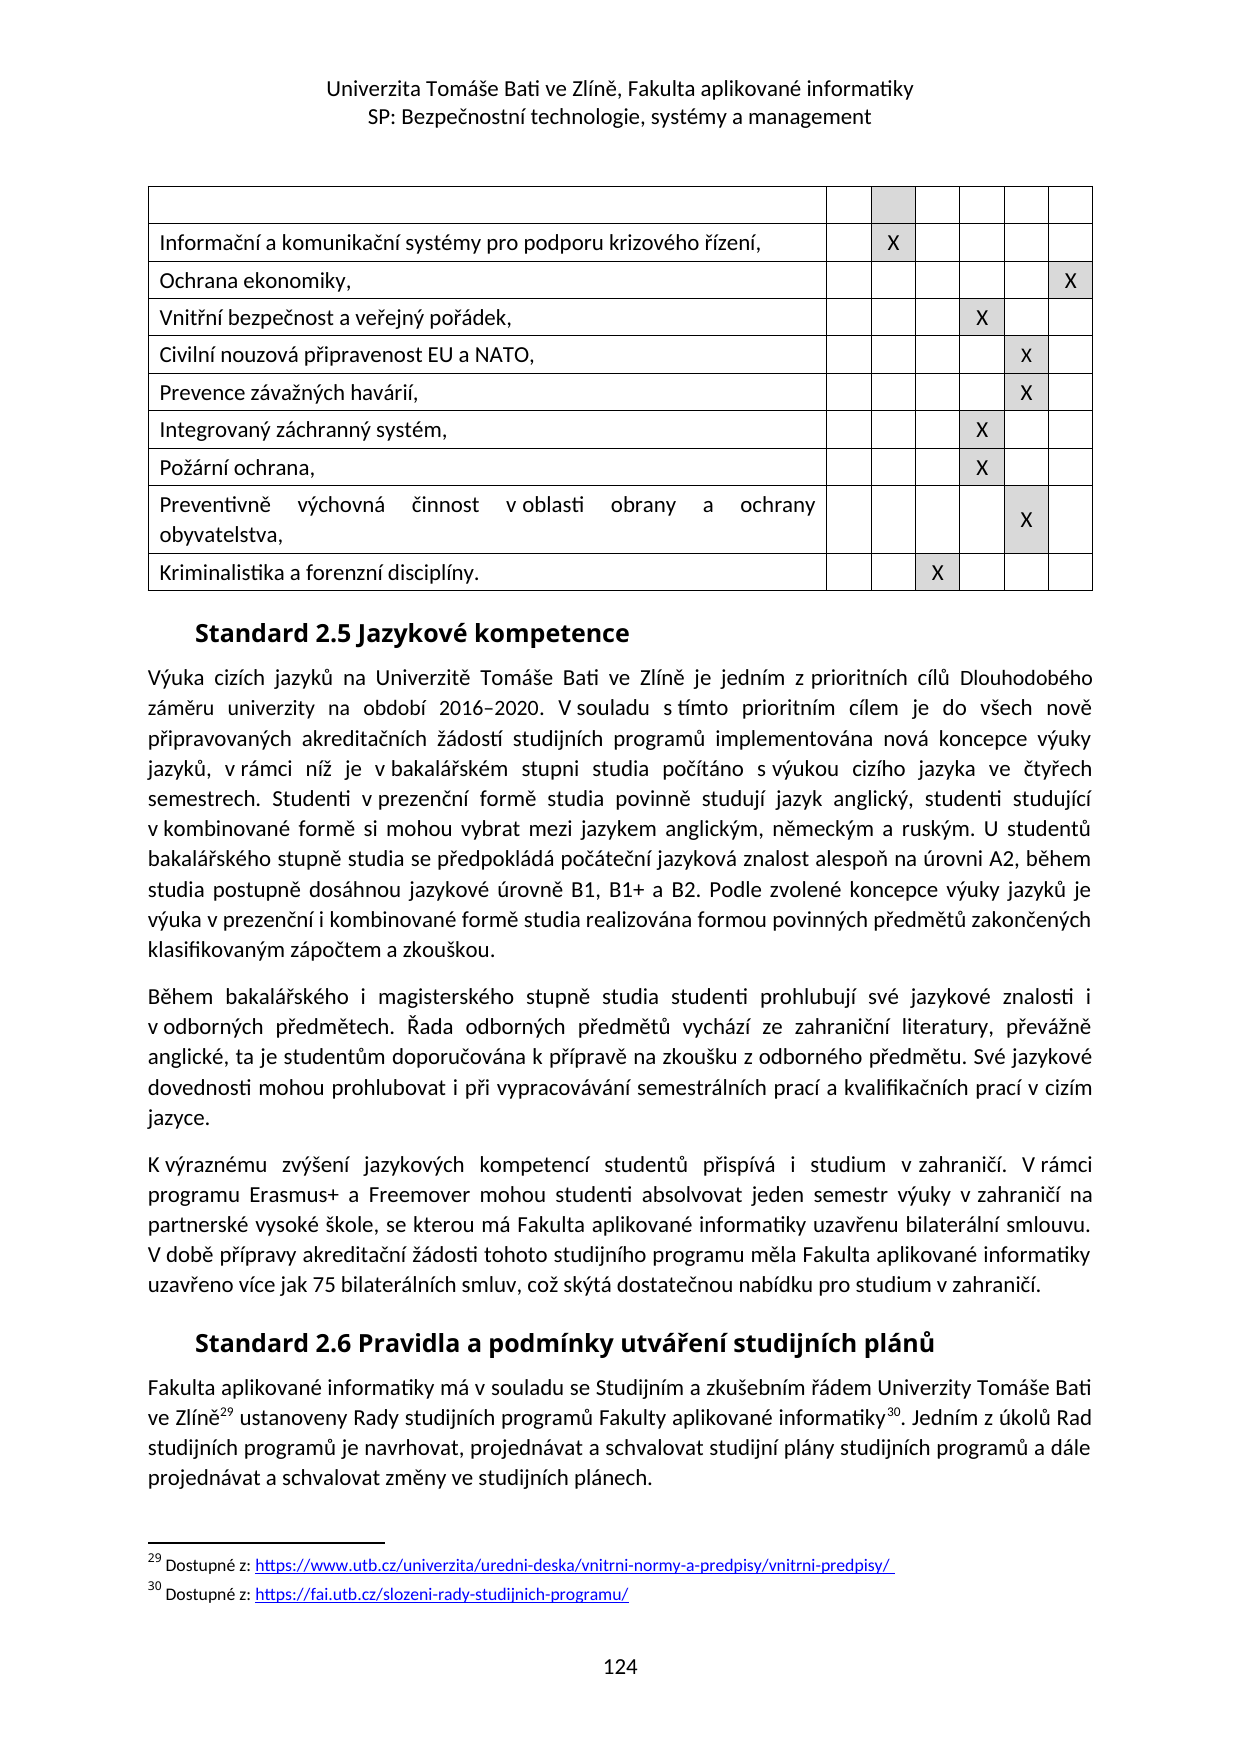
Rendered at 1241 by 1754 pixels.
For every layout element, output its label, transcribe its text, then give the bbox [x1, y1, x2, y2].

table_cell [1005, 262, 1048, 298]
table_cell [1005, 187, 1048, 223]
table_cell [916, 336, 959, 373]
table_cell [916, 299, 959, 335]
table_cell X [916, 554, 959, 590]
table_cell [827, 554, 871, 590]
table_cell [1049, 411, 1092, 448]
table_cell [960, 486, 1004, 553]
table_cell [960, 224, 1004, 261]
table_cell Požární ochrana, [149, 449, 826, 485]
table_cell [1049, 299, 1092, 335]
table_cell X [872, 224, 915, 261]
text Výuka cizích jazyků na Univerzitě Tomáše Bati ve Zlíně je jedním z prioritních cílů Dlouhodobého záměru univerzity na období 2016–2020. V souladu s tímto prioritním cílem je do všech nově připravovaných akreditačních žádostí studijních programů implementována nová koncepce výuky jazyků, v rámci níž je v bakalářském stupni studia počítáno s výukou cizího jazyka ve čtyřech semestrech. Studenti v prezenční formě studia povinně studují jazyk anglický, studenti studující v kombinované formě si mohou vybrat mezi jazykem anglickým, německým a ruským. U studentů bakalářského stupně studia se předpokládá počáteční jazyková znalost alespoň na úrovni A2, během studia postupně dosáhnou jazykové úrovně B1, B1+ a B2. Podle zvolené koncepce výuky jazyků je výuka v prezenční i kombinované formě studia realizována formou povinných předmětů zakončených klasifikovaným zápočtem a zkouškou. [148, 663, 1093, 963]
table_cell [960, 262, 1004, 298]
table_cell [916, 262, 959, 298]
table_cell [916, 187, 959, 223]
table_cell [827, 374, 871, 410]
table_cell X [1005, 486, 1048, 553]
table_cell [1049, 224, 1092, 261]
table_cell Kriminalistika a forenzní disciplíny. [149, 554, 826, 590]
table_cell [916, 486, 959, 553]
table_cell [827, 411, 871, 448]
table_cell X [1005, 374, 1048, 410]
table_cell [872, 336, 915, 373]
table_cell [1049, 449, 1092, 485]
table_cell Vnitřní bezpečnost a veřejný pořádek, [149, 299, 826, 335]
table_cell [960, 336, 1004, 373]
table_cell [1049, 554, 1092, 590]
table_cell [149, 187, 826, 223]
table_cell Informační a komunikační systémy pro podporu krizového řízení, [149, 224, 826, 261]
table_cell [872, 374, 915, 410]
table_cell X [1049, 262, 1092, 298]
subtitle Standard 2.6 Pravidla a podmínky utváření studijních plánů [195, 1326, 1093, 1360]
table_cell [1005, 299, 1048, 335]
table_cell [916, 374, 959, 410]
table_cell [872, 554, 915, 590]
table_cell [827, 299, 871, 335]
table_cell X [872, 187, 915, 223]
table_cell Prevence závažných havárií, [149, 374, 826, 410]
table_cell [916, 224, 959, 261]
table_cell [1005, 449, 1048, 485]
table_cell [916, 449, 959, 485]
table_cell [1049, 336, 1092, 373]
table_cell [827, 187, 871, 223]
table_cell [1049, 187, 1092, 223]
table_cell [960, 374, 1004, 410]
text Během bakalářského i magisterského stupně studia studenti prohlubují své jazykové znalosti i v odborných předmětech. Řada odborných předmětů vychází ze zahraniční literatury, převážně anglické, ta je studentům doporučována k přípravě na zkoušku z odborného předmětu. Své jazykové dovednosti mohou prohlubovat i při vypracovávání semestrálních prací a kvalifikačních prací v cizím jazyce. [148, 982, 1093, 1131]
text Fakulta aplikované informatiky má v souladu se Studijním a zkušebním řádem Univerzity Tomáše Bati ve Zlíně ustanoveny Rady studijních programů Fakulty aplikované informatiky. Jedním z úkolů Rad studijních programů je navrhovat, projednávat a schvalovat studijní plány studijních programů a dále projednávat a schvalovat změny ve studijních plánech. [148, 1373, 1093, 1492]
table_cell [872, 262, 915, 298]
subtitle Standard 2.5 Jazykové kompetence [195, 616, 1093, 650]
table_cell X [960, 449, 1004, 485]
table_cell Integrovaný záchranný systém, [149, 411, 826, 448]
table_cell [1049, 374, 1092, 410]
table_cell [872, 449, 915, 485]
text K výraznému zvýšení jazykových kompetencí studentů přispívá i studium v zahraničí. V rámci programu Erasmus+ a Freemover mohou studenti absolvovat jeden semestr výuky v zahraničí na partnerské vysoké škole, se kterou má Fakulta aplikované informatiky uzavřenu bilaterální smlouvu. V době přípravy akreditační žádosti tohoto studijního programu měla Fakulta aplikované informatiky uzavřeno více jak 75 bilaterálních smluv, což skýtá dostatečnou nabídku pro studium v zahraničí. [148, 1150, 1093, 1298]
table_cell [827, 262, 871, 298]
table_cell [827, 336, 871, 373]
table_cell [916, 411, 959, 448]
table_cell Preventivně výchovná činnost v oblasti obrany a ochrany obyvatelstva, [149, 486, 826, 553]
table_cell [872, 486, 915, 553]
table_cell [1005, 224, 1048, 261]
table_cell [1049, 486, 1092, 553]
table_cell X [960, 411, 1004, 448]
table_cell [1005, 554, 1048, 590]
table_cell [1005, 411, 1048, 448]
table_cell [872, 299, 915, 335]
table_cell X [1005, 336, 1048, 373]
table_cell Ochrana ekonomiky, [149, 262, 826, 298]
table_cell [827, 224, 871, 261]
table_cell [827, 449, 871, 485]
table_cell Civilní nouzová připravenost EU a NATO, [149, 336, 826, 373]
table_cell X [960, 299, 1004, 335]
table_cell [960, 554, 1004, 590]
table_cell [872, 411, 915, 448]
table_cell [960, 187, 1004, 223]
table_cell [827, 486, 871, 553]
